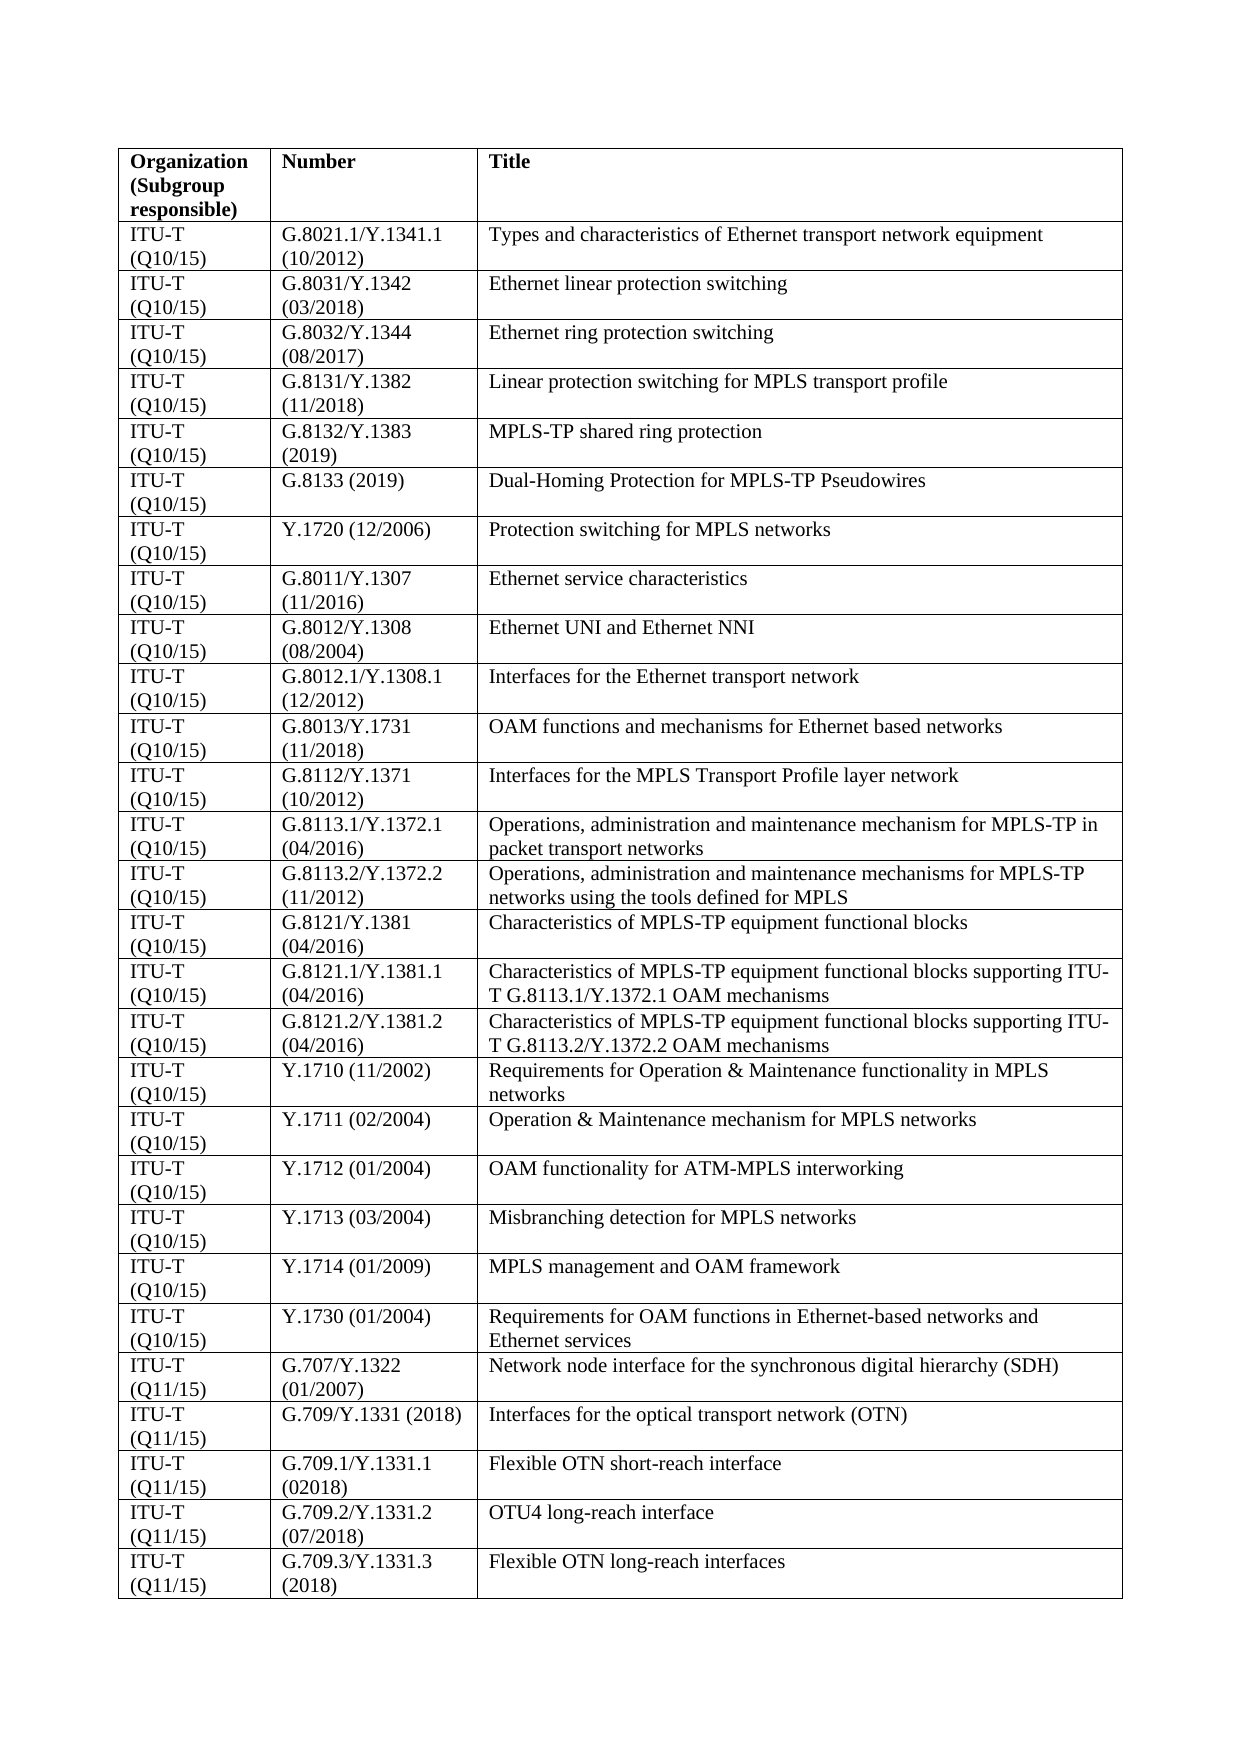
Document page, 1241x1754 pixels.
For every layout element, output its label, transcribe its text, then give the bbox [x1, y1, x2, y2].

table_cell Types and characteristics of Ethernet transport network equipment [478, 222, 1122, 270]
table_cell ITU-T (Q11/15) [119, 1402, 270, 1450]
table_cell G.709/Y.1331 (2018) [271, 1402, 477, 1450]
table_cell Operations, administration and maintenance mechanism for MPLS-TP in packet transport networks [478, 812, 1122, 860]
table_cell OAM functions and mechanisms for Ethernet based networks [478, 714, 1122, 762]
table_cell Interfaces for the MPLS Transport Profile layer network [478, 763, 1122, 811]
table_header Organization (Subgroup responsible) [119, 149, 270, 221]
table_cell ITU-T (Q10/15) [119, 1009, 270, 1057]
table_cell Y.1713 (03/2004) [271, 1205, 477, 1253]
table_cell Y.1730 (01/2004) [271, 1304, 477, 1352]
table_cell Characteristics of MPLS-TP equipment functional blocks supporting ITU-T G.8113.1/Y.1372.1 OAM mechanisms [478, 959, 1122, 1007]
table_cell ITU-T (Q11/15) [119, 1500, 270, 1548]
table_cell Ethernet ring protection switching [478, 320, 1122, 368]
table_cell Interfaces for the Ethernet transport network [478, 664, 1122, 712]
table_cell ITU-T (Q10/15) [119, 812, 270, 860]
table_cell ITU-T (Q10/15) [119, 517, 270, 565]
table_cell G.8013/Y.1731 (11/2018) [271, 714, 477, 762]
table_cell ITU-T (Q10/15) [119, 910, 270, 958]
table_cell Y.1720 (12/2006) [271, 517, 477, 565]
table_cell Misbranching detection for MPLS networks [478, 1205, 1122, 1253]
table_cell Protection switching for MPLS networks [478, 517, 1122, 565]
table_cell ITU-T (Q10/15) [119, 1205, 270, 1253]
table_cell ITU-T (Q10/15) [119, 861, 270, 909]
table_cell G.707/Y.1322 (01/2007) [271, 1353, 477, 1401]
table_cell G.709.2/Y.1331.2 (07/2018) [271, 1500, 477, 1548]
table_cell G.8133 (2019) [271, 468, 477, 516]
table_cell Dual-Homing Protection for MPLS-TP Pseudowires [478, 468, 1122, 516]
table_cell ITU-T (Q10/15) [119, 419, 270, 467]
table_cell ITU-T (Q10/15) [119, 1304, 270, 1352]
table_cell G.8112/Y.1371 (10/2012) [271, 763, 477, 811]
table_header Number [271, 149, 477, 221]
table_cell ITU-T (Q10/15) [119, 1254, 270, 1302]
table_cell Operations, administration and maintenance mechanisms for MPLS-TP networks using the tools defined for MPLS [478, 861, 1122, 909]
table_cell ITU-T (Q10/15) [119, 369, 270, 417]
table_cell ITU-T (Q10/15) [119, 1058, 270, 1106]
table_cell ITU-T (Q10/15) [119, 1156, 270, 1204]
table_header Title [478, 149, 1122, 221]
table_cell Ethernet linear protection switching [478, 271, 1122, 319]
table_cell MPLS-TP shared ring protection [478, 419, 1122, 467]
table_cell Requirements for Operation & Maintenance functionality in MPLS networks [478, 1058, 1122, 1106]
table_cell G.8021.1/Y.1341.1 (10/2012) [271, 222, 477, 270]
table_cell G.8132/Y.1383 (2019) [271, 419, 477, 467]
table_cell ITU-T (Q10/15) [119, 714, 270, 762]
table_cell G.8012.1/Y.1308.1 (12/2012) [271, 664, 477, 712]
table_cell ITU-T (Q10/15) [119, 271, 270, 319]
table_cell Linear protection switching for MPLS transport profile [478, 369, 1122, 417]
table_cell Y.1711 (02/2004) [271, 1107, 477, 1155]
table_cell Y.1714 (01/2009) [271, 1254, 477, 1302]
table_cell Characteristics of MPLS-TP equipment functional blocks [478, 910, 1122, 958]
table_cell ITU-T (Q10/15) [119, 222, 270, 270]
table_cell G.8121.2/Y.1381.2 (04/2016) [271, 1009, 477, 1057]
table_cell G.8031/Y.1342 (03/2018) [271, 271, 477, 319]
table_cell Network node interface for the synchronous digital hierarchy (SDH) [478, 1353, 1122, 1401]
table_cell G.8032/Y.1344 (08/2017) [271, 320, 477, 368]
table_cell MPLS management and OAM framework [478, 1254, 1122, 1302]
table_cell G.8011/Y.1307 (11/2016) [271, 566, 477, 614]
table_cell OAM functionality for ATM-MPLS interworking [478, 1156, 1122, 1204]
table_cell Ethernet service characteristics [478, 566, 1122, 614]
table_cell Y.1712 (01/2004) [271, 1156, 477, 1204]
table_cell G.709.1/Y.1331.1 (02018) [271, 1451, 477, 1499]
table_cell OTU4 long-reach interface [478, 1500, 1122, 1548]
table_cell Flexible OTN long-reach interfaces [478, 1549, 1122, 1597]
table_cell ITU-T (Q10/15) [119, 468, 270, 516]
table_cell Operation & Maintenance mechanism for MPLS networks [478, 1107, 1122, 1155]
table_cell ITU-T (Q11/15) [119, 1353, 270, 1401]
table_cell ITU-T (Q11/15) [119, 1549, 270, 1597]
table_cell ITU-T (Q10/15) [119, 763, 270, 811]
table_cell Requirements for OAM functions in Ethernet-based networks and Ethernet services [478, 1304, 1122, 1352]
table_cell Characteristics of MPLS-TP equipment functional blocks supporting ITU-T G.8113.2/Y.1372.2 OAM mechanisms [478, 1009, 1122, 1057]
table_cell ITU-T (Q10/15) [119, 615, 270, 663]
table_cell G.8113.1/Y.1372.1 (04/2016) [271, 812, 477, 860]
table_cell ITU-T (Q10/15) [119, 566, 270, 614]
table_cell G.709.3/Y.1331.3 (2018) [271, 1549, 477, 1597]
table_cell Y.1710 (11/2002) [271, 1058, 477, 1106]
table_cell G.8121/Y.1381 (04/2016) [271, 910, 477, 958]
table_cell G.8113.2/Y.1372.2 (11/2012) [271, 861, 477, 909]
table_cell ITU-T (Q11/15) [119, 1451, 270, 1499]
table_cell ITU-T (Q10/15) [119, 1107, 270, 1155]
table_cell ITU-T (Q10/15) [119, 664, 270, 712]
table_cell G.8131/Y.1382 (11/2018) [271, 369, 477, 417]
table_cell ITU-T (Q10/15) [119, 320, 270, 368]
table_cell Ethernet UNI and Ethernet NNI [478, 615, 1122, 663]
table_cell G.8121.1/Y.1381.1 (04/2016) [271, 959, 477, 1007]
table_cell Flexible OTN short-reach interface [478, 1451, 1122, 1499]
table_cell G.8012/Y.1308 (08/2004) [271, 615, 477, 663]
table_cell ITU-T (Q10/15) [119, 959, 270, 1007]
table_cell Interfaces for the optical transport network (OTN) [478, 1402, 1122, 1450]
